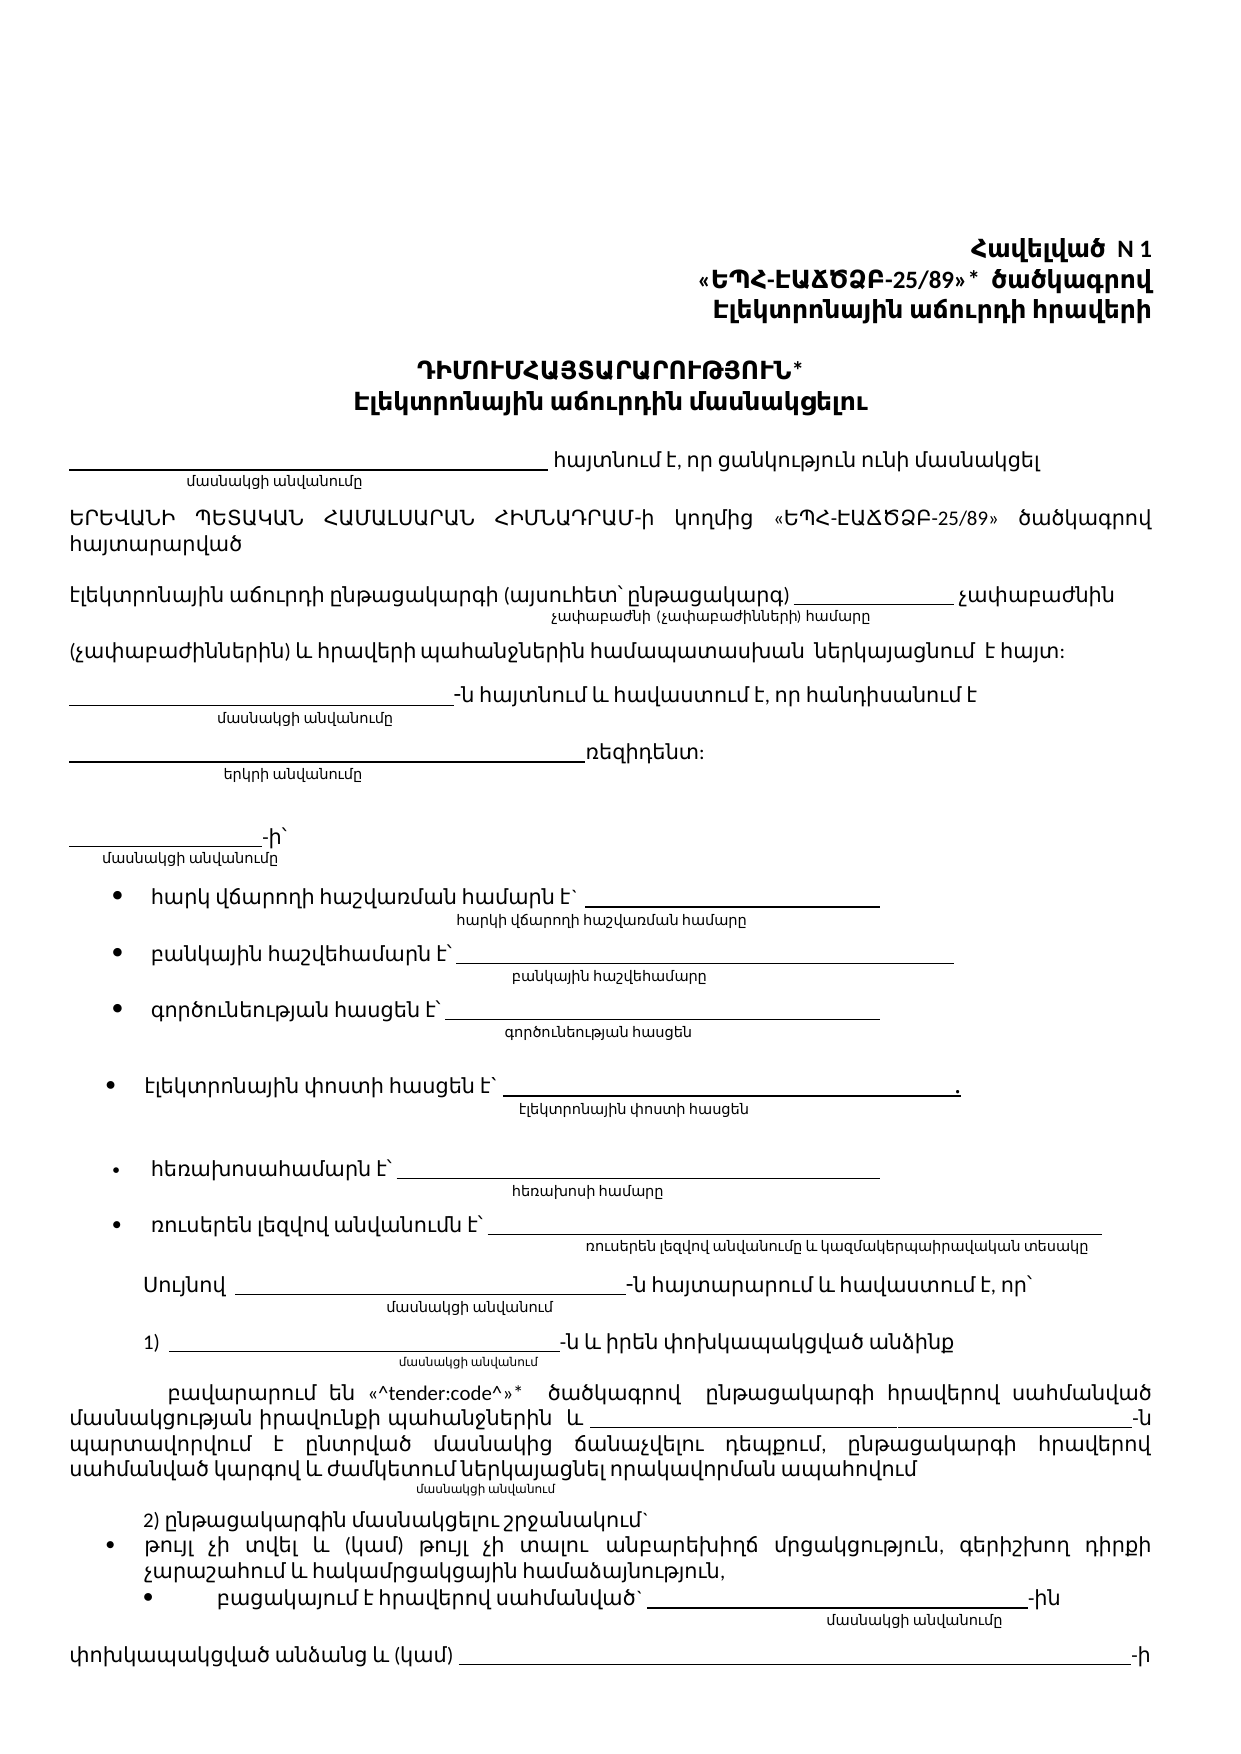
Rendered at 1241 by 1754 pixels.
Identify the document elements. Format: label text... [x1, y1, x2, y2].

list բանկային հաշվեհամարն է՝ [113, 941, 1152, 967]
text մասնակցի անվանումը [69, 709, 1152, 739]
text 2) ընթացակարգին մասնակցելու շրջանակում` [69, 1507, 1152, 1532]
text մասնակցի անվանումը [69, 472, 1152, 503]
list հարկ վճարողի հաշվառման համարն է` [113, 880, 1152, 911]
list թույլ չի տվել և (կամ) թույլ չի տալու անբարեխիղճ մրցակցություն, գերիշխող դիրքի չարաշահում և հակամրցակցային համաձայնություն, [107, 1532, 1152, 1583]
text երկրի անվանումը [69, 765, 1152, 796]
text -ն հայտնում և հավաստում է, որ հանդիսանում է [69, 678, 1152, 709]
text (չափաբաժիններին) և հրավերի պահանջներին համապատասխան ներկայացնում է հայտ: [69, 638, 1152, 663]
text գործունեության հասցեն [69, 1023, 1152, 1053]
list էլեկտրոնային փոստի հասցեն է` . [107, 1066, 1152, 1100]
text մասնակցի անվանումը [69, 850, 1152, 880]
list ռուսերեն լեզվով անվանումն է՝ [113, 1212, 1152, 1238]
text ԵՐԵՎԱՆԻ ՊԵՏԱԿԱՆ ՀԱՄԱԼՍԱՐԱՆ ՀԻՄՆԱԴՐԱՄ-ի կողմից «ԵՊՀ-ԷԱՃԾՁԲ-25/89» ծածկագրով հայտարարված [69, 503, 1152, 556]
text էլեկտրոնային աճուրդի ընթացակարգի (այսուհետ՝ ընթացակարգ) չափաբաժնին [69, 582, 1152, 607]
text մասնակցի անվանումը [69, 1611, 1152, 1642]
text մասնակցի անվանում [69, 1354, 1152, 1380]
text մասնակցի անվանում [69, 1482, 1152, 1507]
subtitle Էլեկտրոնային աճուրդին մասնակցելու [69, 386, 1152, 417]
text Հավելված N 1 [69, 233, 1152, 264]
text -ի՝ [69, 824, 1152, 850]
text էլեկտրոնային փոստի հասցեն [364, 1100, 1152, 1131]
text 1) -ն և իրեն փոխկապակցված անձինք [69, 1329, 1152, 1354]
list բացակայում է հրավերով սահմանված` -ին [69, 1583, 1152, 1611]
text չափաբաժնի (չափաբաժինների) համարը [69, 607, 1152, 638]
text հայտնում է, որ ցանկություն ունի մասնակցել [69, 447, 1152, 472]
text փոխկապակցված անձանց և (կամ) -ի [69, 1642, 1152, 1667]
text «ԵՊՀ-ԷԱՃԾՁԲ-25/89»* ծածկագրով [69, 264, 1152, 294]
text մասնակցի անվանում [69, 1299, 1152, 1329]
text հարկի վճարողի հաշվառման համարը [69, 911, 1152, 941]
text Էլեկտրոնային աճուրդի հրավերի [69, 294, 1152, 325]
list հեռախոսահամարն է՝ [113, 1156, 1152, 1182]
list գործունեության հասցեն է՝ [113, 997, 1152, 1023]
text բանկային հաշվեհամարը [438, 967, 1152, 997]
text Սույնով -ն հայտարարում և հավաստում է, որ՝ [69, 1268, 1152, 1299]
text ԴԻՄՈՒՄՀԱՅՏԱՐԱՐՈՒԹՅՈՒՆ* [69, 356, 1152, 386]
text բավարարում են «^tender:code^»* ծածկագրով ընթացակարգի հրավերով սահմանված մասնակցության իրավունքի պահանջներին և -ն պարտավորվում է ընտրված մասնակից ճանաչվելու դեպքում, ընթացակարգի հրավերով սահմանված կարգով և ժամկետում ներկայացնել որակավորման ապահովում [69, 1380, 1152, 1482]
text ռուսերեն լեզվով անվանումը և կազմակերպաիրավական տեսակը [512, 1238, 1152, 1268]
text հեռախոսի համարը [438, 1182, 1152, 1212]
text ռեզիդենտ: [69, 739, 1152, 765]
